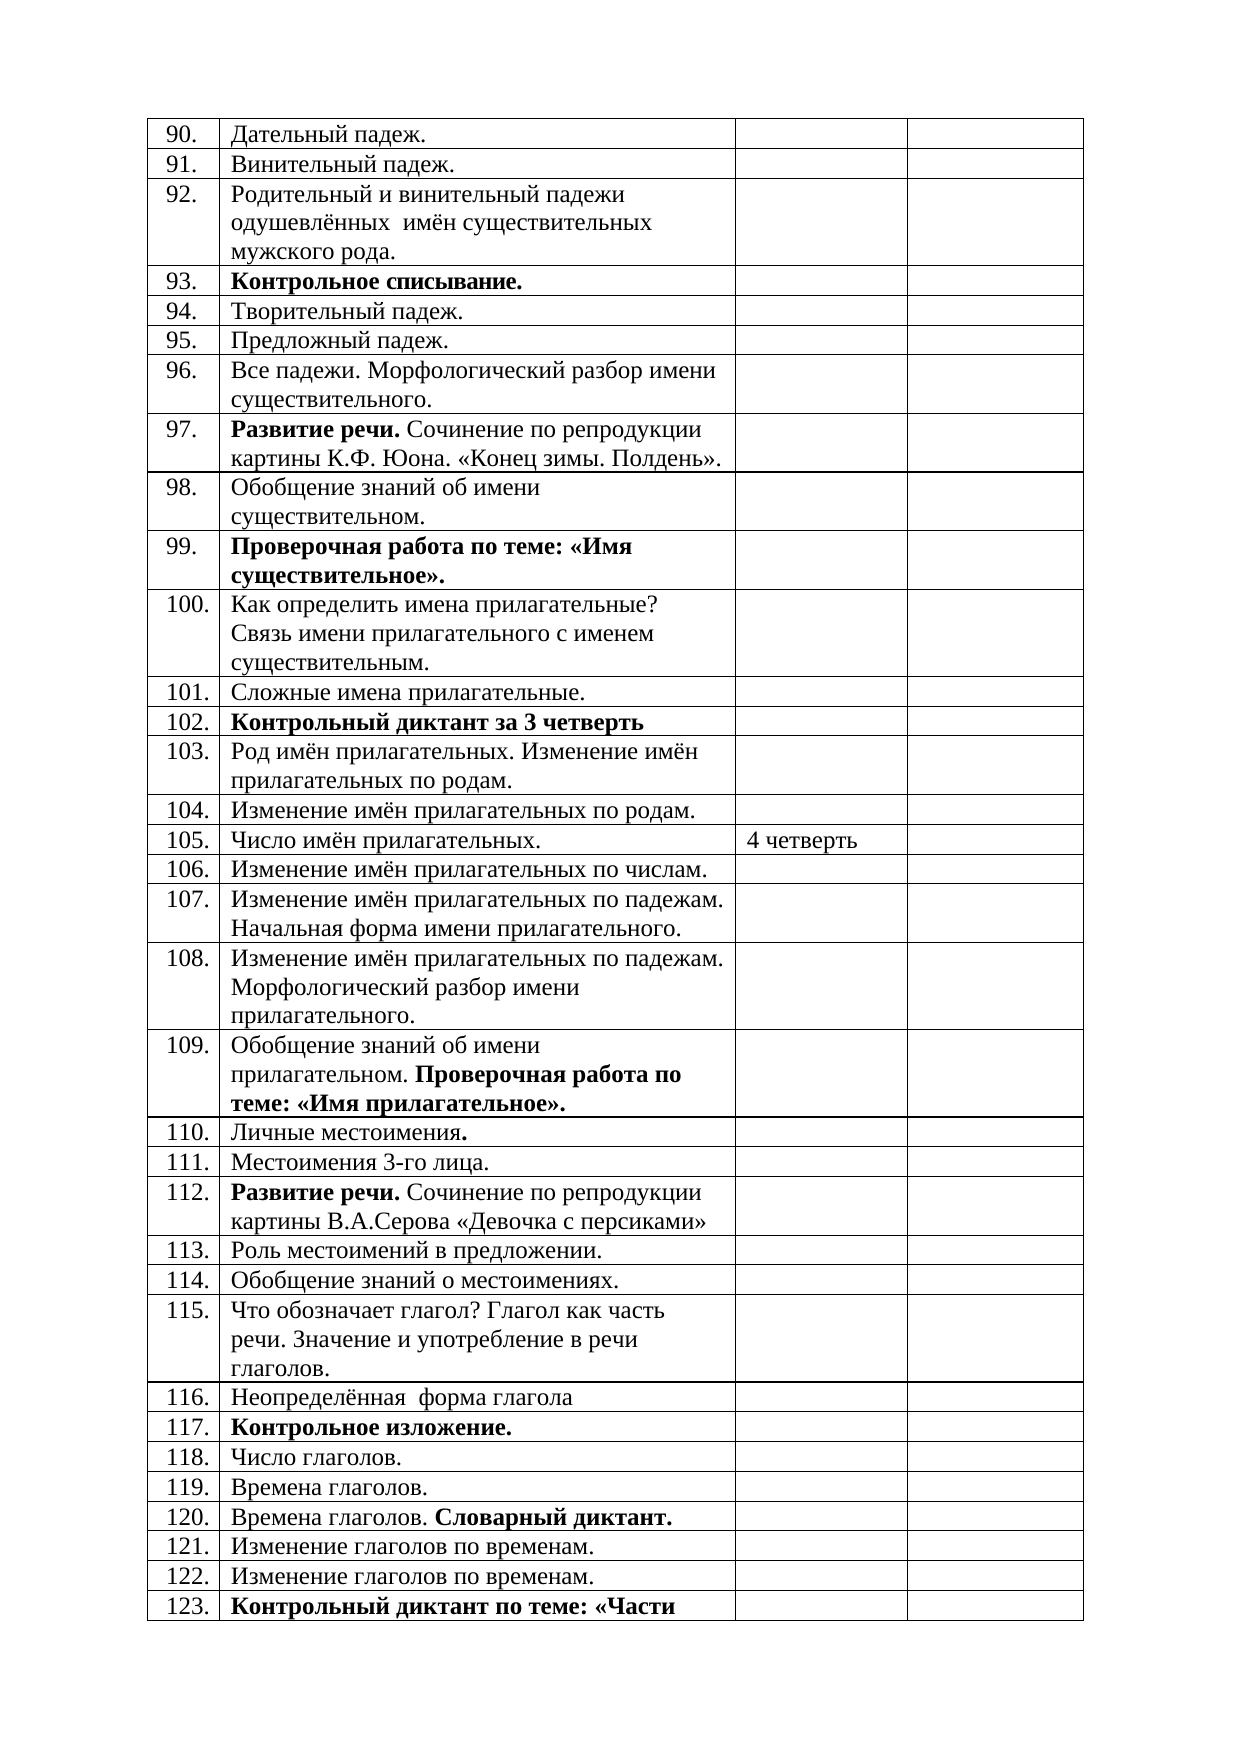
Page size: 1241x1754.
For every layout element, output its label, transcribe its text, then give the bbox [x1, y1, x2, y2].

table_cell [736, 1177, 907, 1234]
table_cell Винительный падеж. [220, 149, 735, 178]
table_cell [148, 355, 219, 413]
table_cell [908, 149, 1083, 178]
table_cell 4 четверть [736, 825, 907, 853]
table_cell [908, 296, 1083, 324]
table_cell [736, 1561, 907, 1590]
table_cell Развитие речи. Сочинение по репродукции картины К.Ф. Юона. «Конец зимы. Полдень». [220, 414, 735, 471]
table_cell [736, 1118, 907, 1146]
table_cell [736, 736, 907, 794]
table_cell [148, 1412, 219, 1441]
table_cell Изменение имён прилагательных по родам. [220, 795, 735, 824]
table_cell [148, 414, 219, 471]
table_cell [908, 1531, 1083, 1560]
table_cell [148, 296, 219, 324]
table_cell [148, 825, 219, 853]
table_cell [148, 736, 219, 794]
table_cell [908, 1118, 1083, 1146]
table_cell [736, 707, 907, 735]
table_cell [220, 1591, 735, 1620]
table_cell [736, 943, 907, 1029]
table_cell [736, 855, 907, 883]
table_cell [908, 855, 1083, 883]
table_cell [908, 1295, 1083, 1381]
table_cell [908, 1265, 1083, 1294]
table_cell [148, 266, 219, 295]
table_cell [736, 149, 907, 178]
table_cell [908, 414, 1083, 471]
table_cell Все падежи. Морфологический разбор имени существительного. [220, 355, 735, 413]
table_cell [736, 414, 907, 471]
table_cell Развитие речи. Сочинение по репродукции картины В.А.Серова «Девочка с персиками» [220, 1177, 735, 1234]
table_cell [908, 119, 1083, 148]
table_cell [148, 1591, 219, 1620]
table_cell [736, 473, 907, 530]
table_cell [148, 473, 219, 530]
table_cell Контрольный диктант за 3 четверть [220, 707, 735, 735]
table_cell [736, 1472, 907, 1501]
table_cell [908, 677, 1083, 706]
table_cell [148, 795, 219, 824]
table_cell Дательный падеж. [220, 119, 735, 148]
table_cell [148, 855, 219, 883]
table_cell [148, 1502, 219, 1530]
table_cell [148, 1147, 219, 1176]
table_cell Изменение глаголов по временам. [220, 1531, 735, 1560]
table_cell Родительный и винительный падежи одушевлённых имён существительных мужского рода. [220, 179, 735, 265]
table_cell [736, 1591, 907, 1620]
table_cell [736, 119, 907, 148]
table_cell [148, 119, 219, 148]
table_cell Времена глаголов. Словарный диктант. [220, 1502, 735, 1530]
table_cell [148, 1383, 219, 1411]
table_cell Времена глаголов. [220, 1472, 735, 1501]
table_cell [736, 531, 907, 588]
table_cell Число глаголов. [220, 1442, 735, 1471]
table_cell Местоимения 3-го лица. [220, 1147, 735, 1176]
table_cell Обобщение знаний об имени прилагательном. Проверочная работа по теме: «Имя прилагательное». [220, 1030, 735, 1116]
table_cell [908, 1236, 1083, 1264]
table_cell [148, 531, 219, 588]
table_cell [736, 1236, 907, 1264]
table_cell Сложные имена прилагательные. [220, 677, 735, 706]
table_cell [908, 531, 1083, 588]
table_cell [148, 590, 219, 676]
table_cell [148, 1442, 219, 1471]
table_cell [736, 355, 907, 413]
table_cell [908, 355, 1083, 413]
table_cell [148, 1295, 219, 1381]
table_cell [908, 1502, 1083, 1530]
table_cell Проверочная работа по теме: «Имя существительное». [220, 531, 735, 588]
table_cell [908, 1472, 1083, 1501]
table_cell [908, 825, 1083, 853]
table_cell [736, 884, 907, 942]
table_cell [908, 1561, 1083, 1590]
table_cell Изменение глаголов по временам. [220, 1561, 735, 1590]
table_cell Род имён прилагательных. Изменение имён прилагательных по родам. [220, 736, 735, 794]
table_cell [908, 884, 1083, 942]
table_cell [908, 1177, 1083, 1234]
table_cell [736, 1442, 907, 1471]
table_cell Предложный падеж. [220, 326, 735, 354]
table_cell [736, 296, 907, 324]
table_cell [908, 795, 1083, 824]
table_cell [908, 736, 1083, 794]
table_cell Обобщение знаний об имени существительном. [220, 473, 735, 530]
table_cell [908, 1147, 1083, 1176]
table_cell [908, 266, 1083, 295]
table_cell Творительный падеж. [220, 296, 735, 324]
table_cell [908, 1030, 1083, 1116]
table_cell [908, 1383, 1083, 1411]
table_cell [736, 1412, 907, 1441]
table_cell Контрольное изложение. [220, 1412, 735, 1441]
table_cell [736, 795, 907, 824]
table_cell [908, 707, 1083, 735]
table_cell Личные местоимения. [220, 1118, 735, 1146]
table_cell Как определить имена прилагательные? Связь имени прилагательного с именем существительным. [220, 590, 735, 676]
table_cell [908, 1412, 1083, 1441]
table_cell [148, 1177, 219, 1234]
table_cell [736, 1030, 907, 1116]
table_cell [148, 707, 219, 735]
table_cell [908, 473, 1083, 530]
table_cell [736, 326, 907, 354]
table_cell Неопределённая форма глагола [220, 1383, 735, 1411]
table_cell [148, 1265, 219, 1294]
table_cell [736, 1295, 907, 1381]
table_cell [908, 1442, 1083, 1471]
table_cell [148, 943, 219, 1029]
table_cell [148, 1030, 219, 1116]
table_cell [908, 326, 1083, 354]
table_cell [148, 149, 219, 178]
table_cell [148, 677, 219, 706]
table_cell [148, 884, 219, 942]
table_cell [148, 179, 219, 265]
table_cell [908, 590, 1083, 676]
table_cell [148, 1118, 219, 1146]
table_cell [148, 1472, 219, 1501]
table_cell [736, 677, 907, 706]
table_cell [736, 266, 907, 295]
table_cell Изменение имён прилагательных по падежам. Морфологический разбор имени прилагательного. [220, 943, 735, 1029]
table_cell [908, 179, 1083, 265]
table_cell [148, 1561, 219, 1590]
table_cell [908, 943, 1083, 1029]
table_cell [736, 1502, 907, 1530]
table_cell [148, 1531, 219, 1560]
table_cell Изменение имён прилагательных по числам. [220, 855, 735, 883]
table_cell [736, 590, 907, 676]
table_cell [148, 326, 219, 354]
table_cell [908, 1591, 1083, 1620]
table_cell [736, 179, 907, 265]
table_cell [148, 1236, 219, 1264]
table_cell [736, 1147, 907, 1176]
table_cell [736, 1531, 907, 1560]
table_cell Что обозначает глагол? Глагол как часть речи. Значение и употребление в речи глаголов. [220, 1295, 735, 1381]
table_cell Роль местоимений в предложении. [220, 1236, 735, 1264]
table_cell Обобщение знаний о местоимениях. [220, 1265, 735, 1294]
table_cell Изменение имён прилагательных по падежам. Начальная форма имени прилагательного. [220, 884, 735, 942]
table_cell [736, 1265, 907, 1294]
table_cell Контрольное списывание. [220, 266, 735, 295]
table_cell [736, 1383, 907, 1411]
table_cell Число имён прилагательных. [220, 825, 735, 853]
